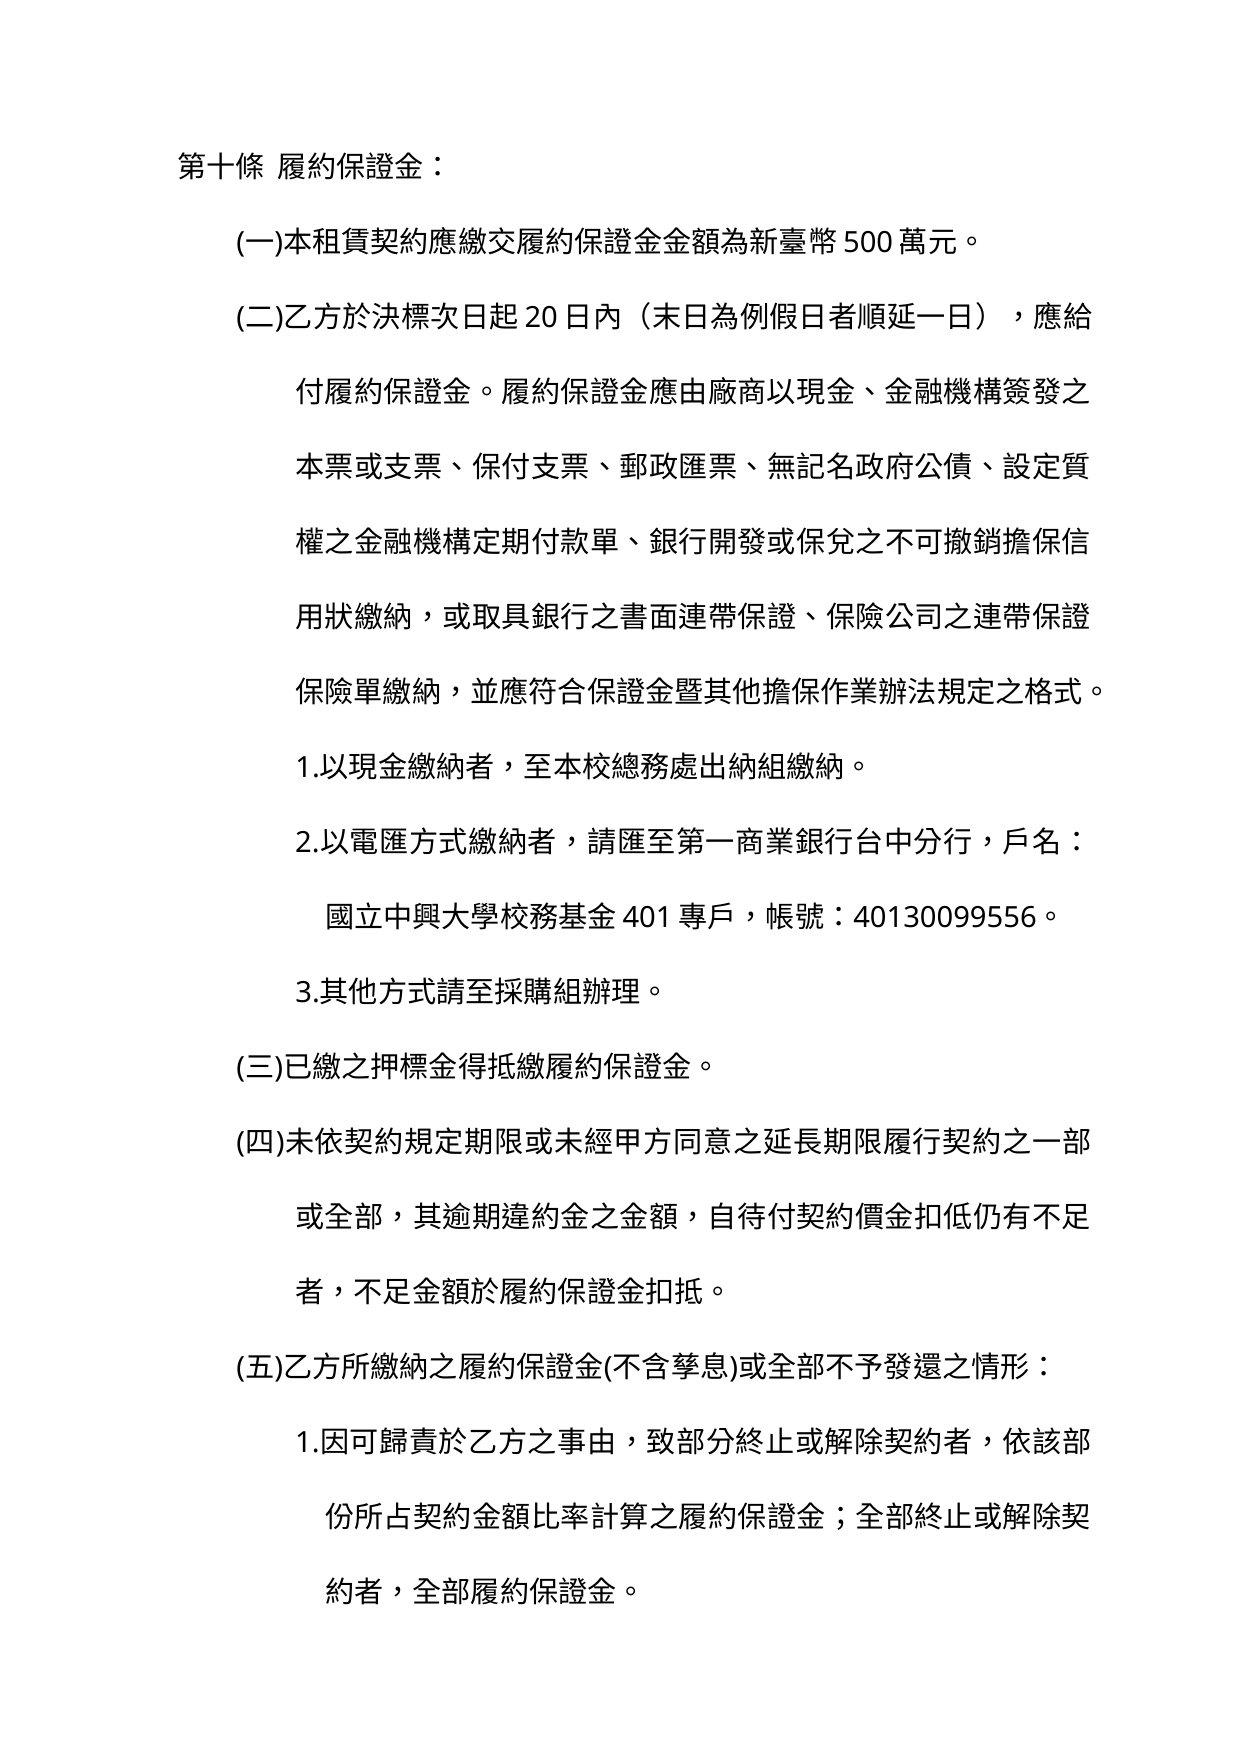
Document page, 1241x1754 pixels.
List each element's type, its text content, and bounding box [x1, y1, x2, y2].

text 1.因可歸責於乙方之事由，致部分終止或解除契約者，依該部份所占契約金額比率計算之履約保證金；全部終止或解除契約者，全部履約保證金。 [295, 1402, 1092, 1627]
text 第十條 履約保證金： [177, 127, 1092, 202]
text 3.其他方式請至採購組辦理。 [295, 952, 1092, 1027]
text 2.以電匯方式繳納者，請匯至第一商業銀行台中分行，戶名：國立中興大學校務基金401專戶，帳號：40130099556。 [295, 802, 1092, 952]
text 1.以現金繳納者，至本校總務處出納組繳納。 [295, 727, 1092, 802]
text (三)已繳之押標金得抵繳履約保證金。 [236, 1027, 1092, 1102]
text (一)本租賃契約應繳交履約保證金金額為新臺幣500萬元。 [236, 202, 1092, 277]
text (四)未依契約規定期限或未經甲方同意之延長期限履行契約之一部或全部，其逾期違約金之金額，自待付契約價金扣低仍有不足者，不足金額於履約保證金扣抵。 [236, 1102, 1092, 1327]
text (五)乙方所繳納之履約保證金(不含孳息)或全部不予發還之情形： [236, 1327, 1092, 1402]
text (二)乙方於決標次日起20日內（末日為例假日者順延一日），應給付履約保證金。履約保證金應由廠商以現金、金融機構簽發之本票或支票、保付支票、郵政匯票、無記名政府公債、設定質權之金融機構定期付款單、銀行開發或保兌之不可撤銷擔保信用狀繳納，或取具銀行之書面連帶保證、保險公司之連帶保證保險單繳納，並應符合保證金暨其他擔保作業辦法規定之格式。 [236, 277, 1092, 727]
